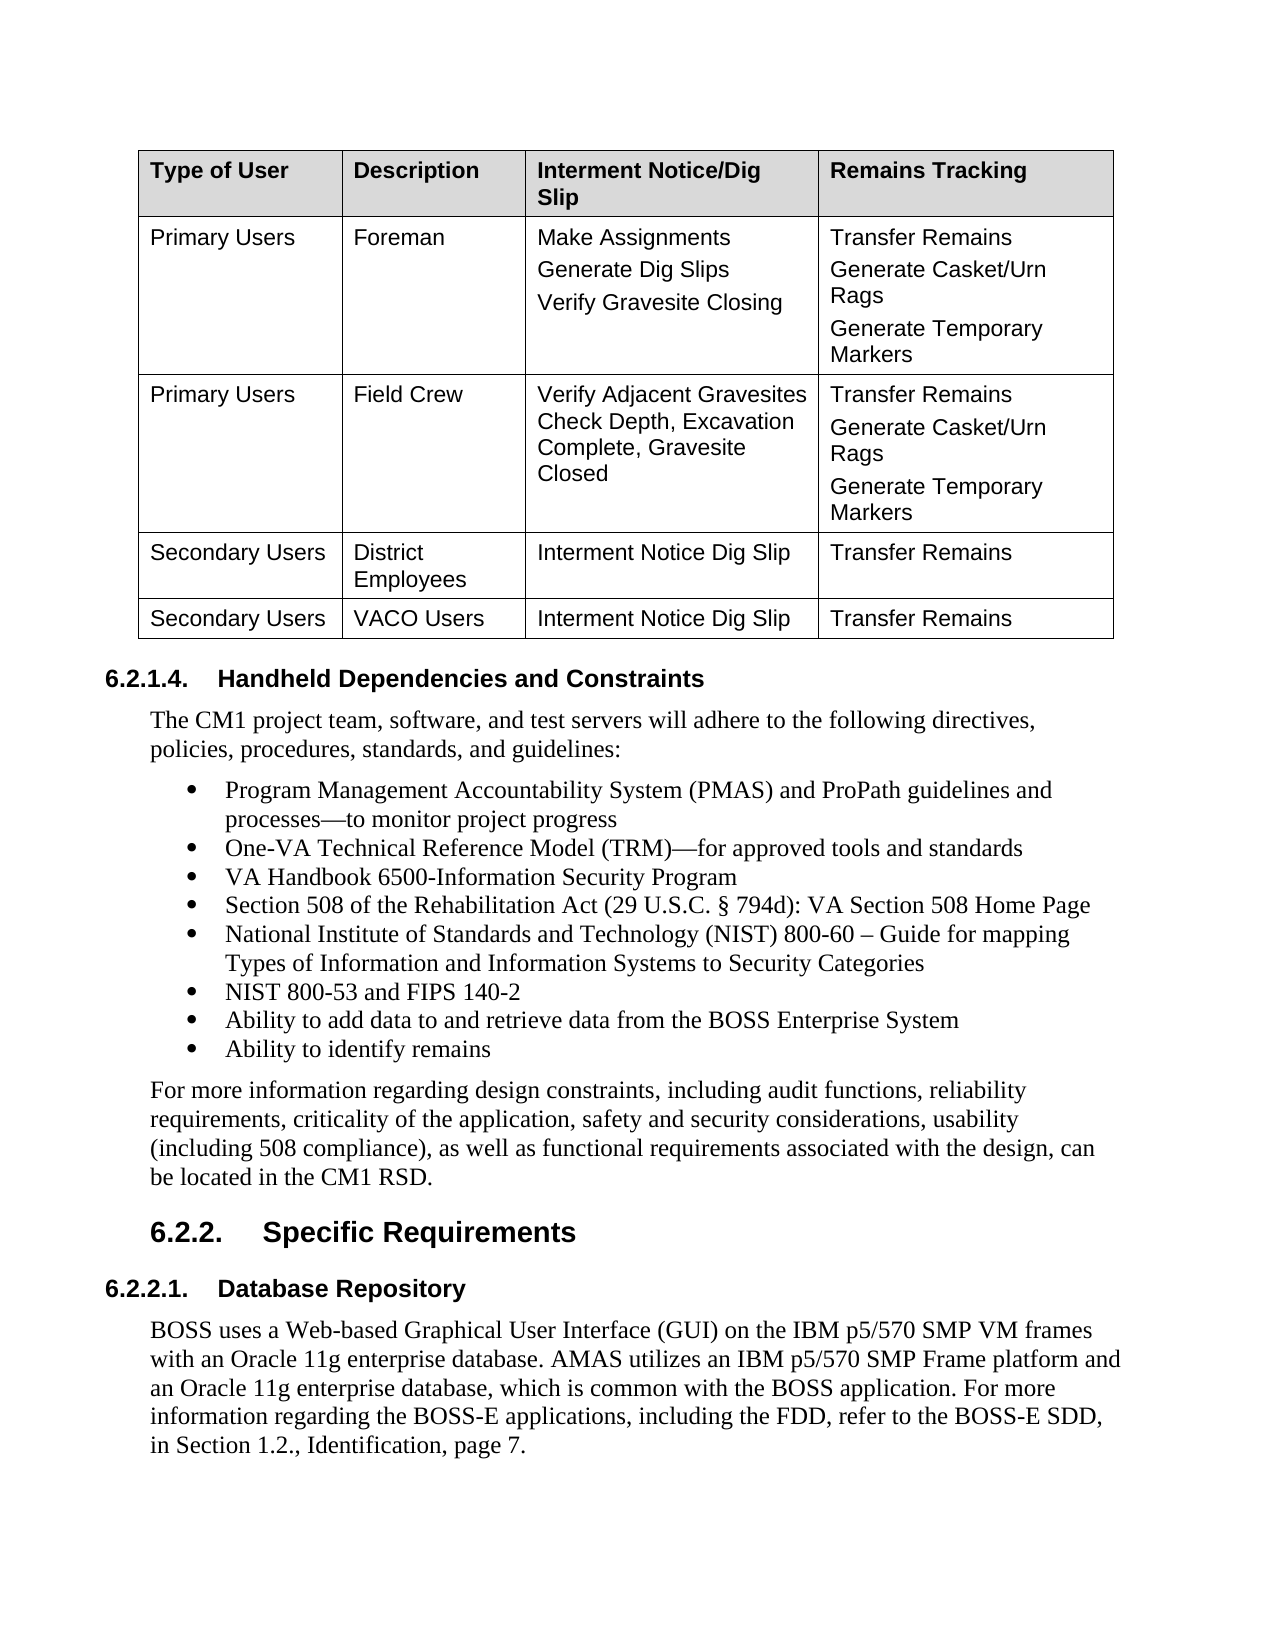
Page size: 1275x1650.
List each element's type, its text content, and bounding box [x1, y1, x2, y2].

text For more information regarding design constraints, including audit functions, reliability requirements, criticality of the application, safety and security considerations, usability (including 508 compliance), as well as functional requirements associated with the design, can be located in the CM1 RSD. [150, 1075, 1125, 1190]
table_cell Transfer Remains [819, 533, 1113, 598]
table_cell Interment Notice Dig Slip [526, 599, 818, 638]
text BOSS uses a Web-based Graphical User Interface (GUI) on the IBM p5/570 SMP VM frames with an Oracle 11g enterprise database. AMAS utilizes an IBM p5/570 SMP Frame platform and an Oracle 11g enterprise database, which is common with the BOSS application. For more information regarding the BOSS-E applications, including the FDD, refer to the BOSS-E SDD, in Section 1.2., Identification, page 7. [150, 1315, 1125, 1459]
table_cell Secondary Users [139, 599, 342, 638]
list VA Handbook 6500-Information Security Program [187, 862, 1125, 890]
table_cell Make Assignments Generate Dig Slips Verify Gravesite Closing [526, 217, 818, 374]
list National Institute of Standards and Technology (NIST) 800-60 – Guide for mapping Types of Information and Information Systems to Security Categories [187, 919, 1125, 977]
table_cell Transfer Remains Generate Casket/Urn Rags Generate Temporary Markers [819, 217, 1113, 374]
table_cell Primary Users [139, 217, 342, 374]
table_cell Foreman [343, 217, 525, 374]
subtitle Database Repository [105, 1274, 1125, 1303]
list One-VA Technical Reference Model (TRM)—for approved tools and standards [187, 833, 1125, 862]
table_cell Verify Adjacent Gravesites Check Depth, Excavation Complete, Gravesite Closed [526, 375, 818, 532]
table_header Description [343, 151, 525, 216]
text The CM1 project team, software, and test servers will adhere to the following directives, policies, procedures, standards, and guidelines: [150, 705, 1125, 763]
table_cell District Employees [343, 533, 525, 598]
subtitle Handheld Dependencies and Constraints [105, 664, 1125, 693]
table_cell Transfer Remains [819, 599, 1113, 638]
table_header Interment Notice/Dig Slip [526, 151, 818, 216]
table_cell VACO Users [343, 599, 525, 638]
table_cell Primary Users [139, 375, 342, 532]
list Section 508 of the Rehabilitation Act (29 U.S.C. § 794d): VA Section 508 Home Page [187, 890, 1125, 919]
table_cell Transfer Remains Generate Casket/Urn Rags Generate Temporary Markers [819, 375, 1113, 532]
list Ability to add data to and retrieve data from the BOSS Enterprise System [187, 1005, 1125, 1034]
list Ability to identify remains [187, 1034, 1125, 1063]
list NIST 800-53 and FIPS 140-2 [187, 977, 1125, 1005]
table_cell Field Crew [343, 375, 525, 532]
subtitle Specific Requirements [150, 1215, 1125, 1249]
list Program Management Accountability System (PMAS) and ProPath guidelines and processes—to monitor project progress [187, 775, 1125, 833]
table_header Type of User [139, 151, 342, 216]
table_cell Interment Notice Dig Slip [526, 533, 818, 598]
table_header Remains Tracking [819, 151, 1113, 216]
table_cell Secondary Users [139, 533, 342, 598]
